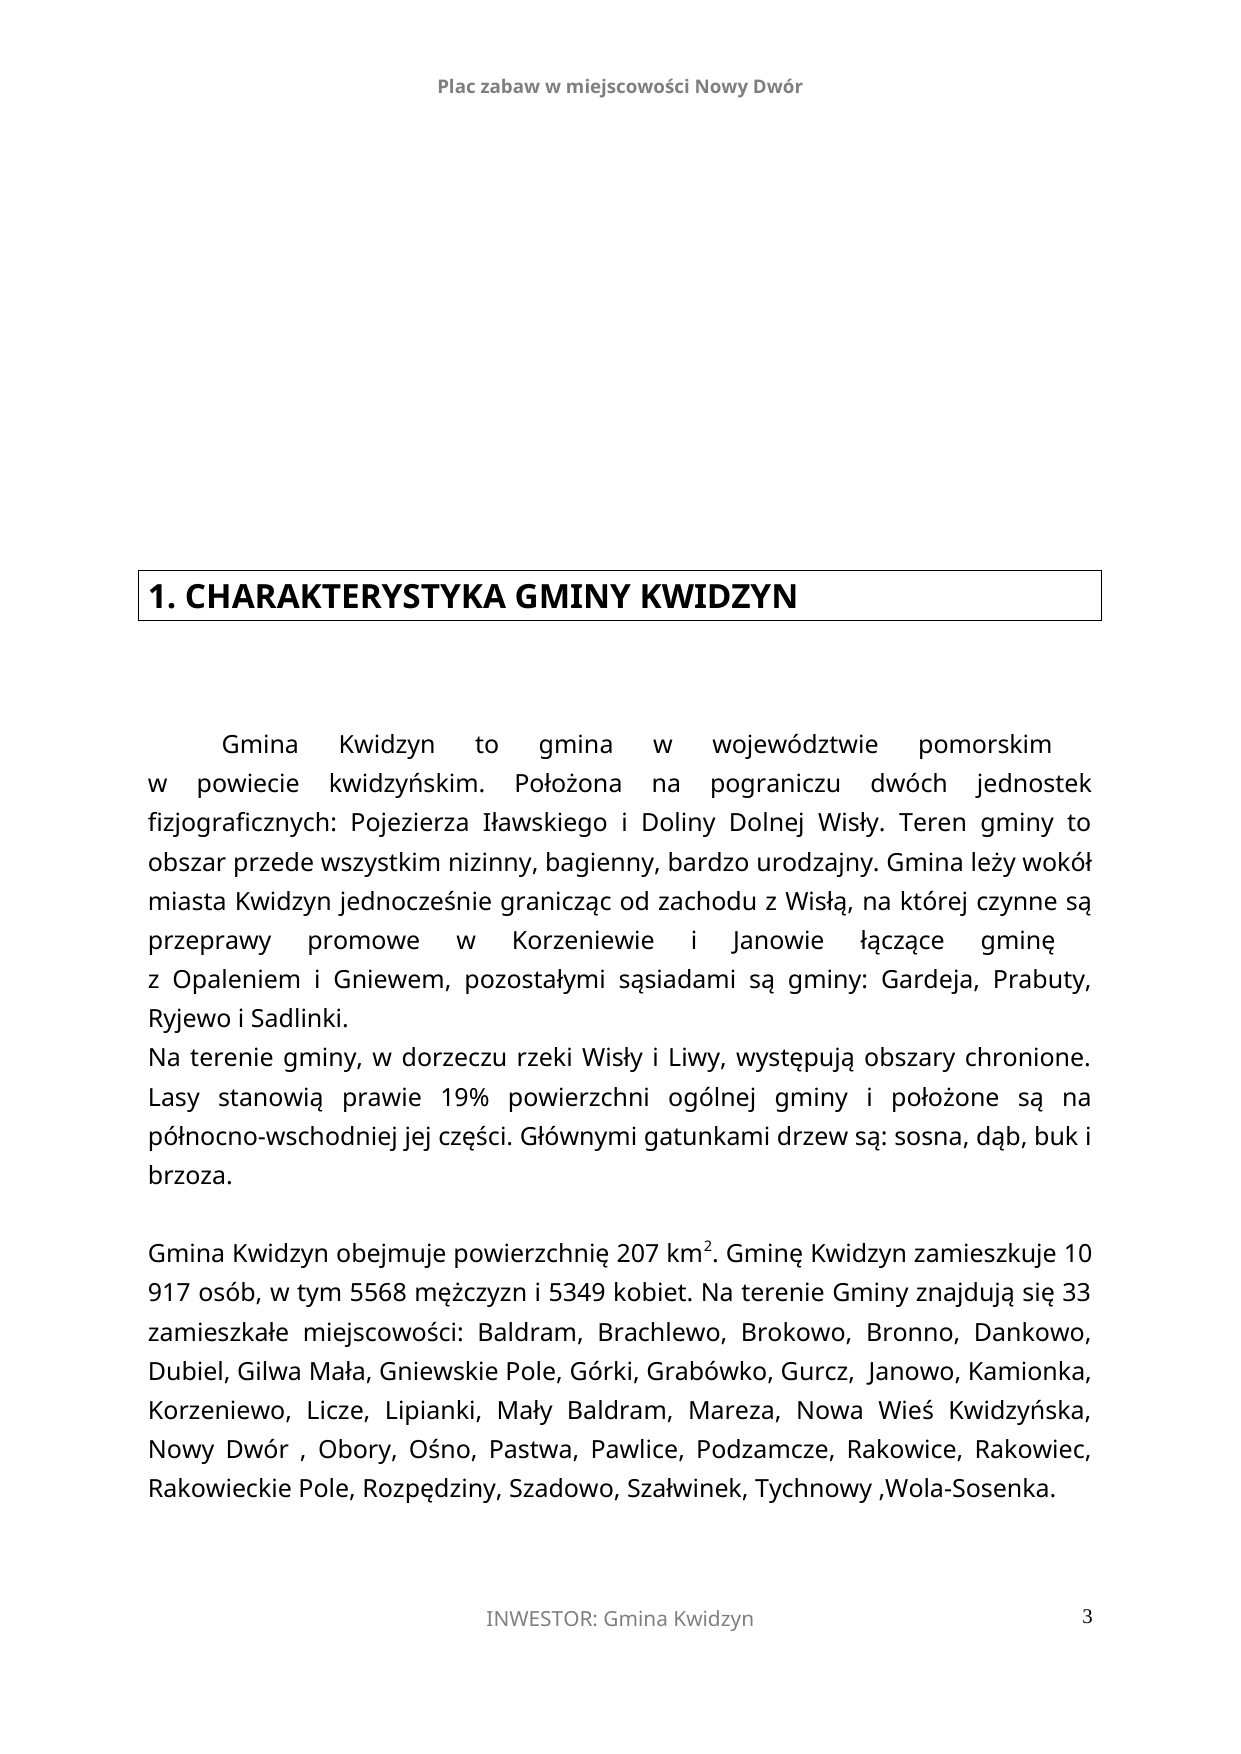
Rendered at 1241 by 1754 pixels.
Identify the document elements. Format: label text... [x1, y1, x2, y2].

text Gmina Kwidzyn to gmina w województwie pomorskim w powiecie kwidzyńskim. Położona na pograniczu dwóch jednostek fizjograficznych: Pojezierza Iławskiego i Doliny Dolnej Wisły. Teren gminy to obszar przede wszystkim nizinny, bagienny, bardzo urodzajny. Gmina leży wokół miasta Kwidzyn jednocześnie granicząc od zachodu z Wisłą, na której czynne są przeprawy promowe w Korzeniewie i Janowie łączące gminę z Opaleniem i Gniewem, pozostałymi sąsiadami są gminy: Gardeja, Prabuty, Ryjewo i Sadlinki. [148, 727, 1093, 1035]
text Gmina Kwidzyn obejmuje powierzchnię 207 km2. Gminę Kwidzyn zamieszkuje 10 917 osób, w tym 5568 mężczyzn i 5349 kobiet. Na terenie Gminy znajdują się 33 zamieszkałe miejscowości: Baldram, Brachlewo, Brokowo, Bronno, Dankowo, Dubiel, Gilwa Mała, Gniewskie Pole, Górki, Grabówko, Gurcz, Janowo, Kamionka, Korzeniewo, Licze, Lipianki, Mały Baldram, Mareza, Nowa Wieś Kwidzyńska, Nowy Dwór , Obory, Ośno, Pastwa, Pawlice, Podzamcze, Rakowice, Rakowiec, Rakowieckie Pole, Rozpędziny, Szadowo, Szałwinek, Tychnowy ,Wola-Sosenka. [148, 1197, 1093, 1505]
subtitle 1. CHARAKTERYSTYKA GMINY KWIDZYN [139, 571, 1101, 620]
text Na terenie gminy, w dorzeczu rzeki Wisły i Liwy, występują obszary chronione. Lasy stanowią prawie 19% powierzchni ogólnej gminy i położone są na północno-wschodniej jej części. Głównymi gatunkami drzew są: sosna, dąb, buk i brzoza. [148, 1040, 1093, 1192]
